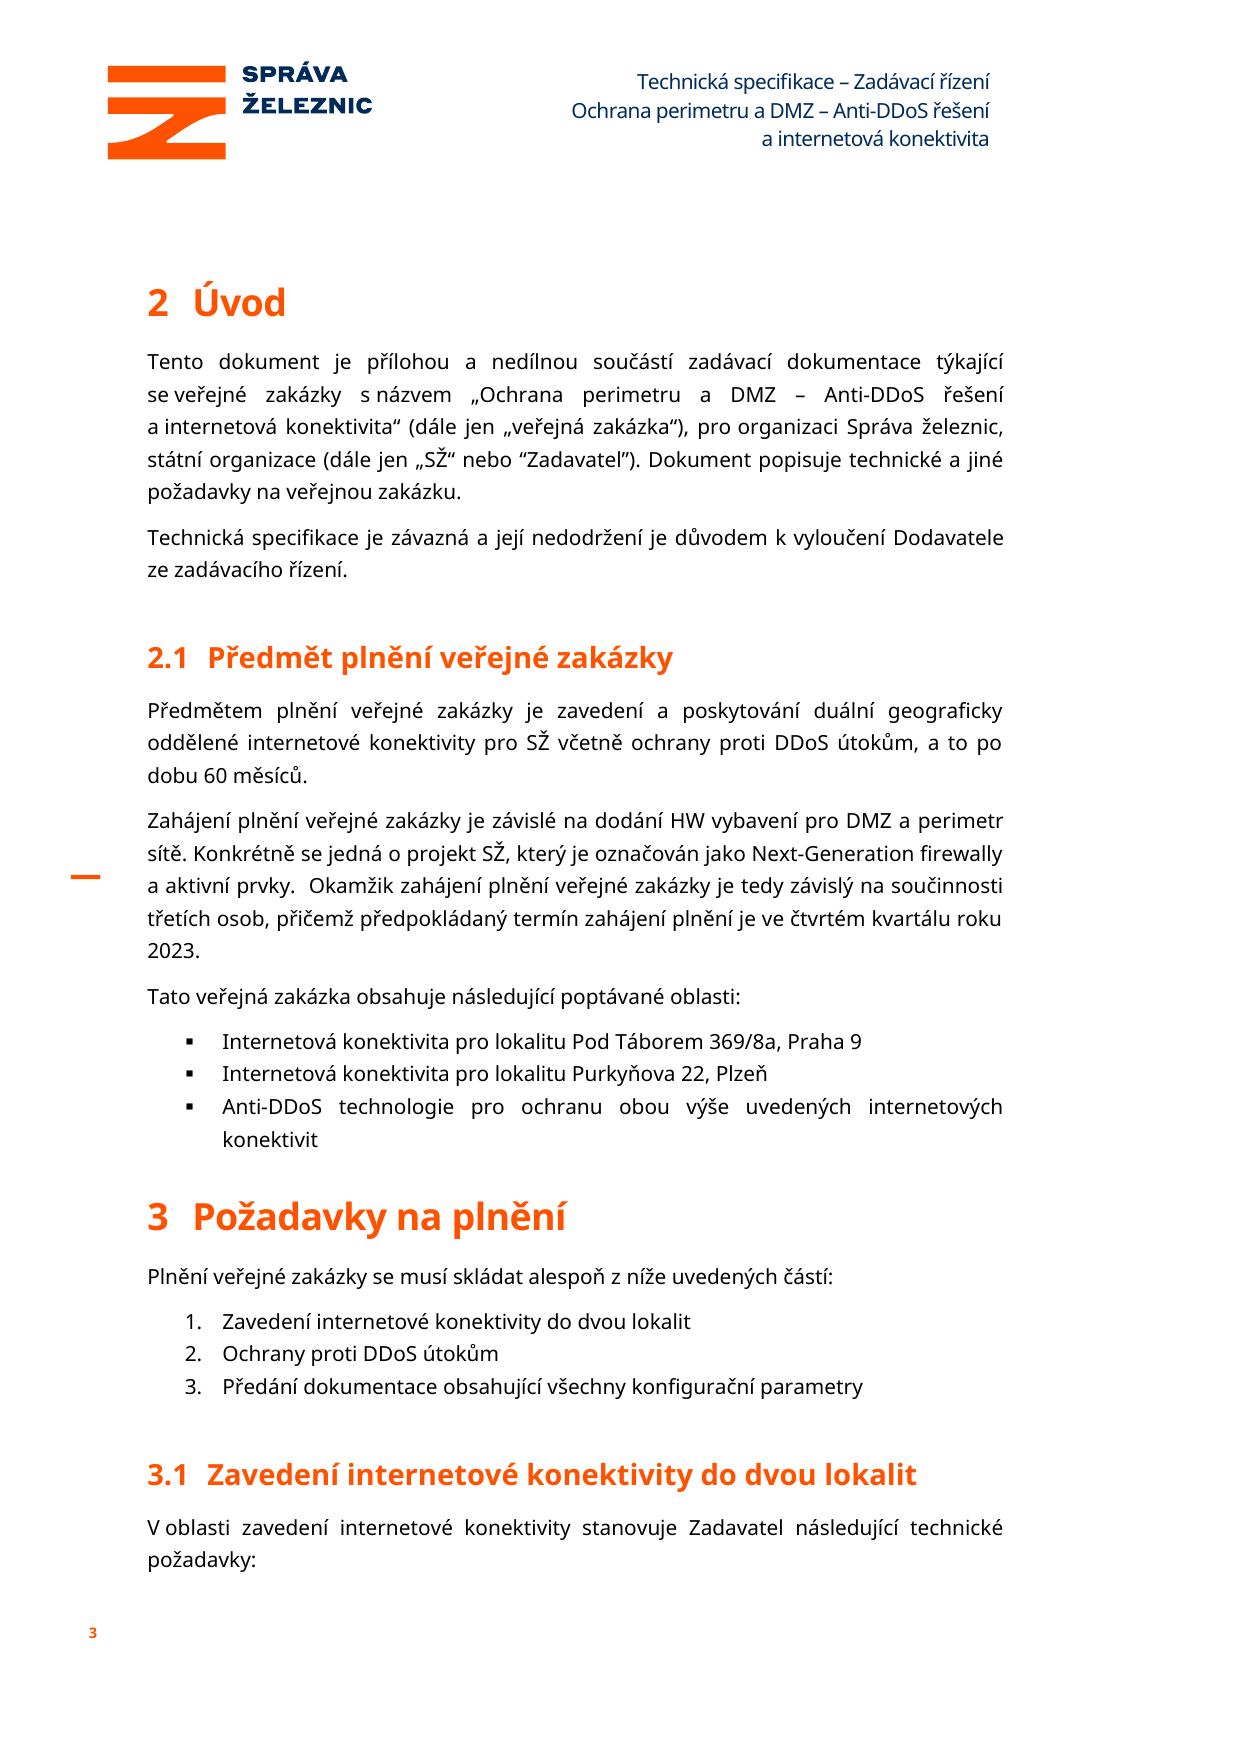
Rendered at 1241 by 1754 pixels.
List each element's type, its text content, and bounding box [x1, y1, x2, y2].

list Předání dokumentace obsahující všechny konfigurační parametry [184, 1372, 1004, 1401]
subtitle Zavedení internetové konektivity do dvou lokalit [147, 1455, 1004, 1494]
subtitle Předmět plnění veřejné zakázky [147, 638, 1004, 677]
subtitle Úvod [147, 276, 1004, 327]
list Ochrany proti DDoS útokům [184, 1339, 1004, 1368]
text Technická specifikace je závazná a její nedodržení je důvodem k vyloučení Dodavatele ze zadávacího řízení. [147, 523, 1004, 584]
text Předmětem plnění veřejné zakázky je zavedení a poskytování duální geograficky oddělené internetové konektivity pro SŽ včetně ochrany proti DDoS útokům, a to po dobu 60 měsíců. [147, 696, 1003, 789]
text Tato veřejná zakázka obsahuje následující poptávané oblasti: [147, 982, 1004, 1010]
list Internetová konektivita pro lokalitu Pod Táborem 369/8a, Praha 9 [184, 1027, 1004, 1055]
text Plnění veřejné zakázky se musí skládat alespoň z níže uvedených částí: [147, 1262, 1004, 1290]
text V oblasti zavedení internetové konektivity stanovuje Zadavatel následující technické požadavky: [147, 1513, 1004, 1574]
subtitle Požadavky na plnění [147, 1191, 1004, 1242]
list Zavedení internetové konektivity do dvou lokalit [184, 1307, 1004, 1335]
text Tento dokument je přílohou a nedílnou součástí zadávací dokumentace týkající se veřejné zakázky s názvem „Ochrana perimetru a DMZ – Anti-DDoS řešení a internetová konektivita“ (dále jen „veřejná zakázka“), pro organizaci Správa železnic, státní organizace (dále jen „SŽ“ nebo “Zadavatel”). Dokument popisuje technické a jiné požadavky na veřejnou zakázku. [147, 347, 1004, 506]
text Zahájení plnění veřejné zakázky je závislé na dodání HW vybavení pro DMZ a perimetr sítě. Konkrétně se jedná o projekt SŽ, který je označován jako Next-Generation firewally a aktivní prvky. Okamžik zahájení plnění veřejné zakázky je tedy závislý na součinnosti třetích osob, přičemž předpokládaný termín zahájení plnění je ve čtvrtém kvartálu roku 2023. [147, 806, 1003, 965]
list Internetová konektivita pro lokalitu Purkyňova 22, Plzeň [184, 1059, 1004, 1088]
list Anti-DDoS technologie pro ochranu obou výše uvedených internetových konektivit [184, 1092, 1004, 1153]
